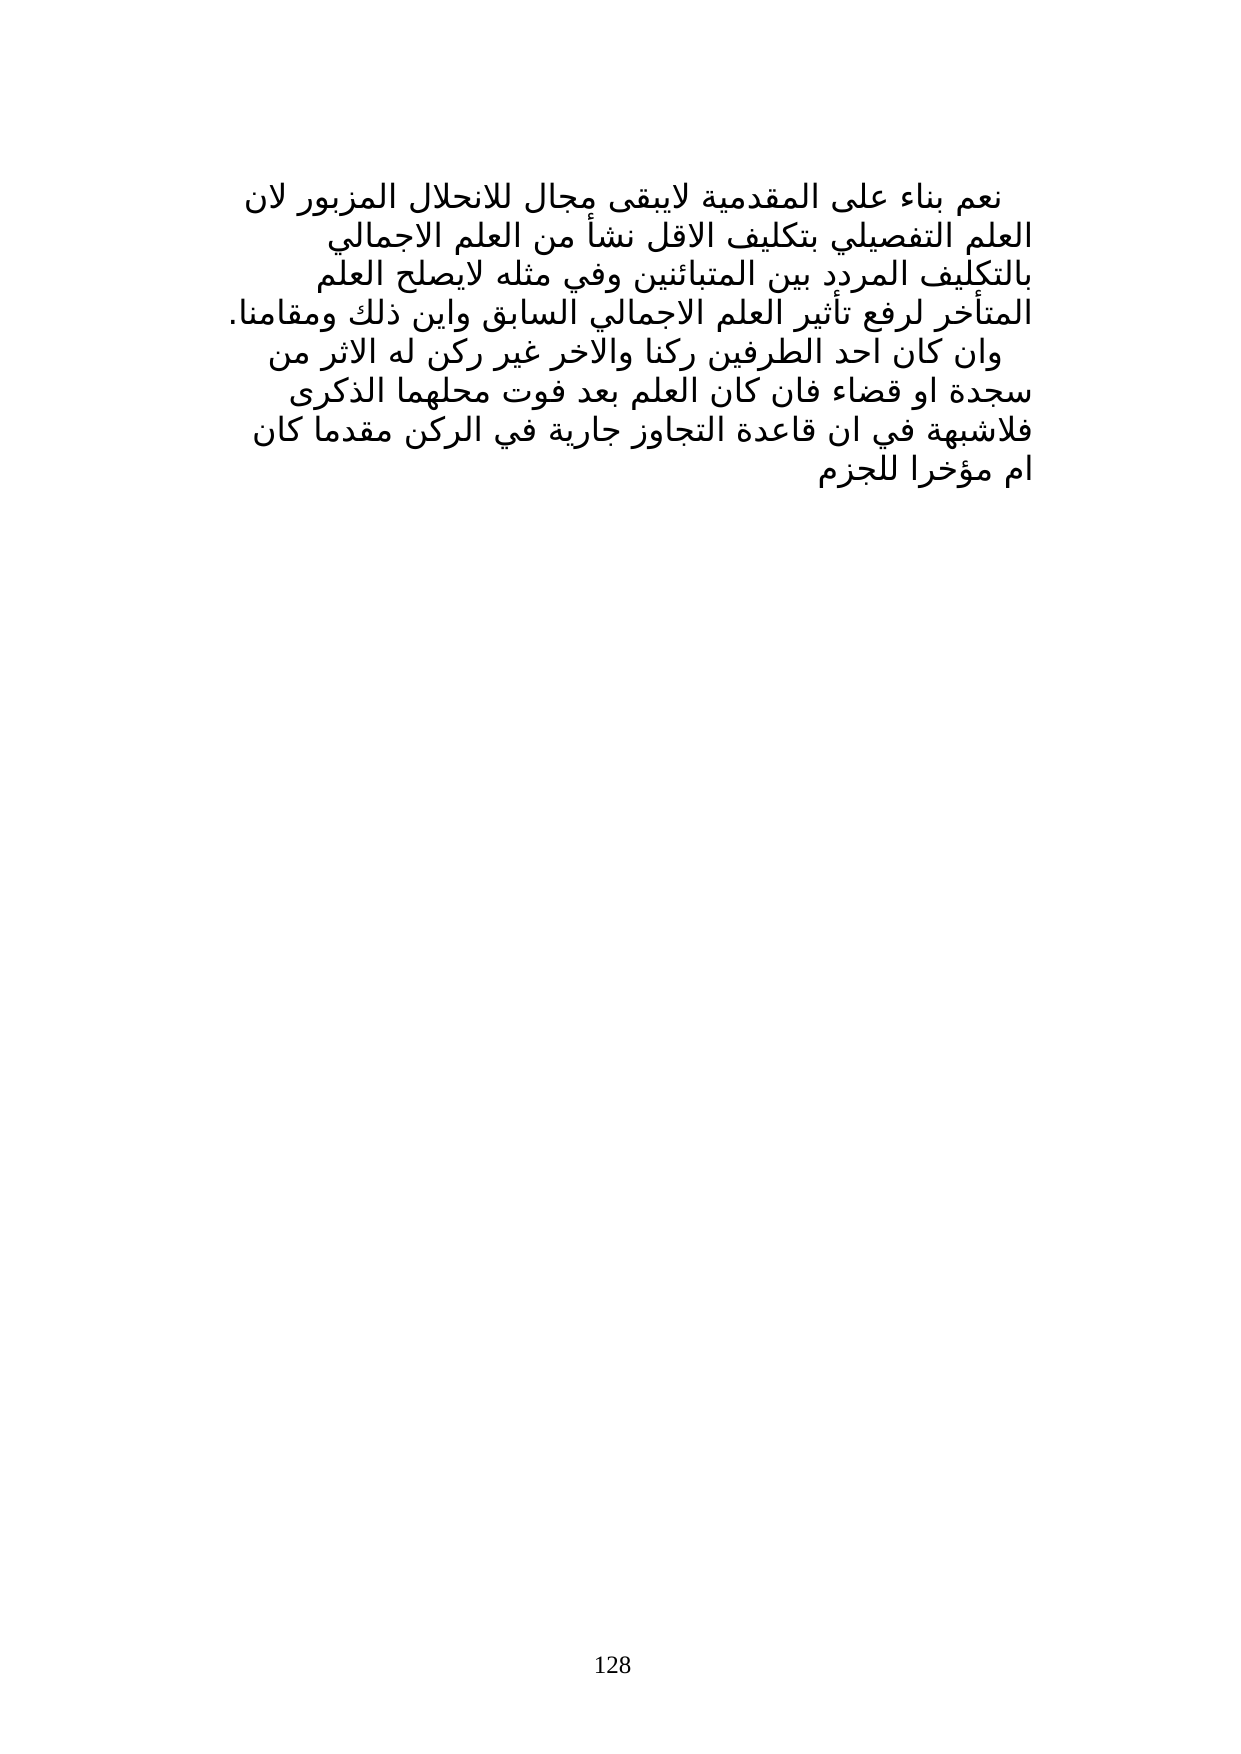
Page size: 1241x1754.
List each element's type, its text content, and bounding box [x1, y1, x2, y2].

text نعم بناء على المقدمية لايبقى مجال للانحلال المزبور لان العلم التفصيلي بتكليف الاقل نشأ من العلم الاجمالي بالتكليف المردد بين المتبائنين وفي مثله لايصلح العلم المتأخر لرفع تأثير العلم الاجمالي السابق واين ذلك ومقامنا. [222, 177, 1033, 333]
text وان كان احد الطرفين ركنا والاخر غير ركن له الاثر من سجدة او قضاء فان كان العلم بعد فوت محلهما الذكرى فلاشبهة في ان قاعدة التجاوز جارية في الركن مقدما كان ام مؤخرا للجزم [222, 333, 1033, 488]
